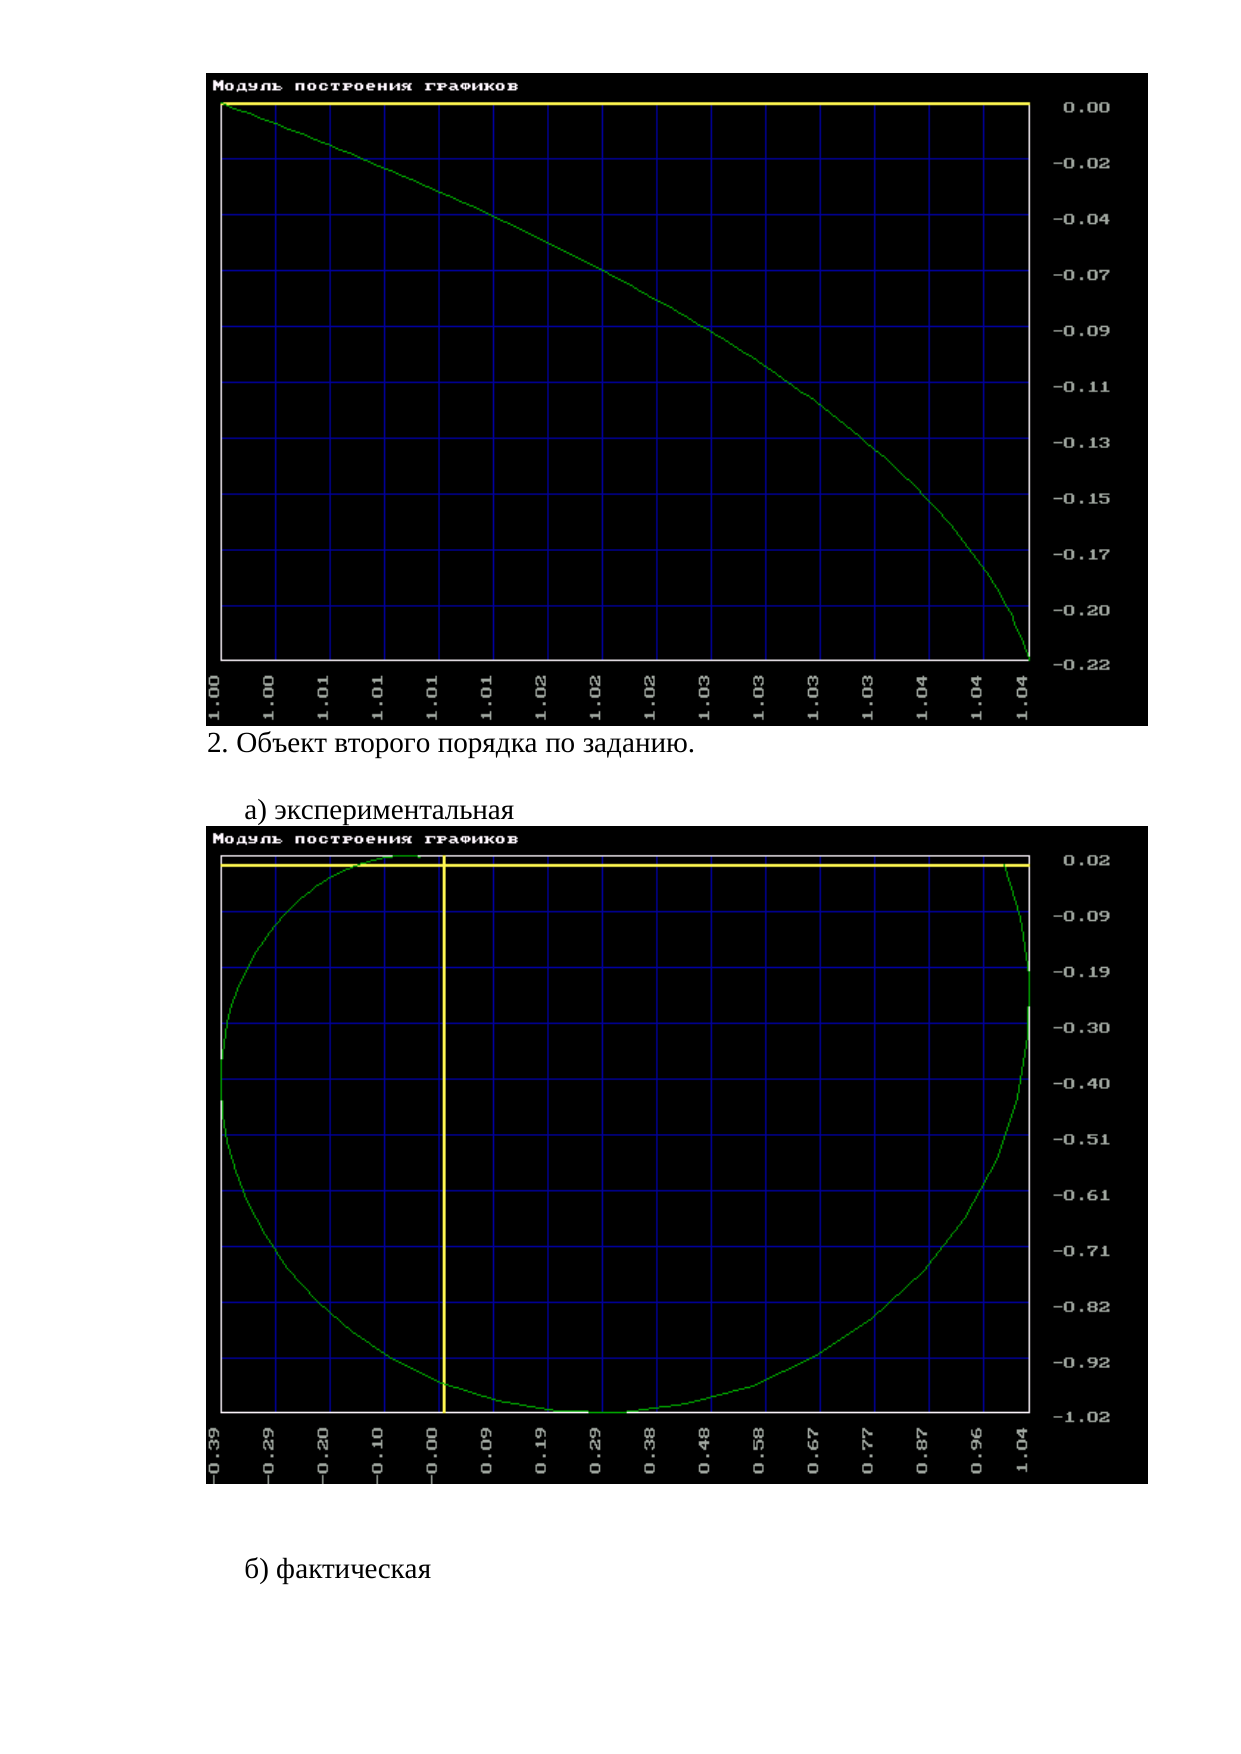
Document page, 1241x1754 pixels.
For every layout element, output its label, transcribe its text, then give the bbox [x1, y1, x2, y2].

text а) экспериментальная [207, 793, 1152, 826]
picture [206, 73, 1148, 726]
picture [206, 826, 1148, 1484]
text б) фактическая [207, 1551, 1152, 1585]
